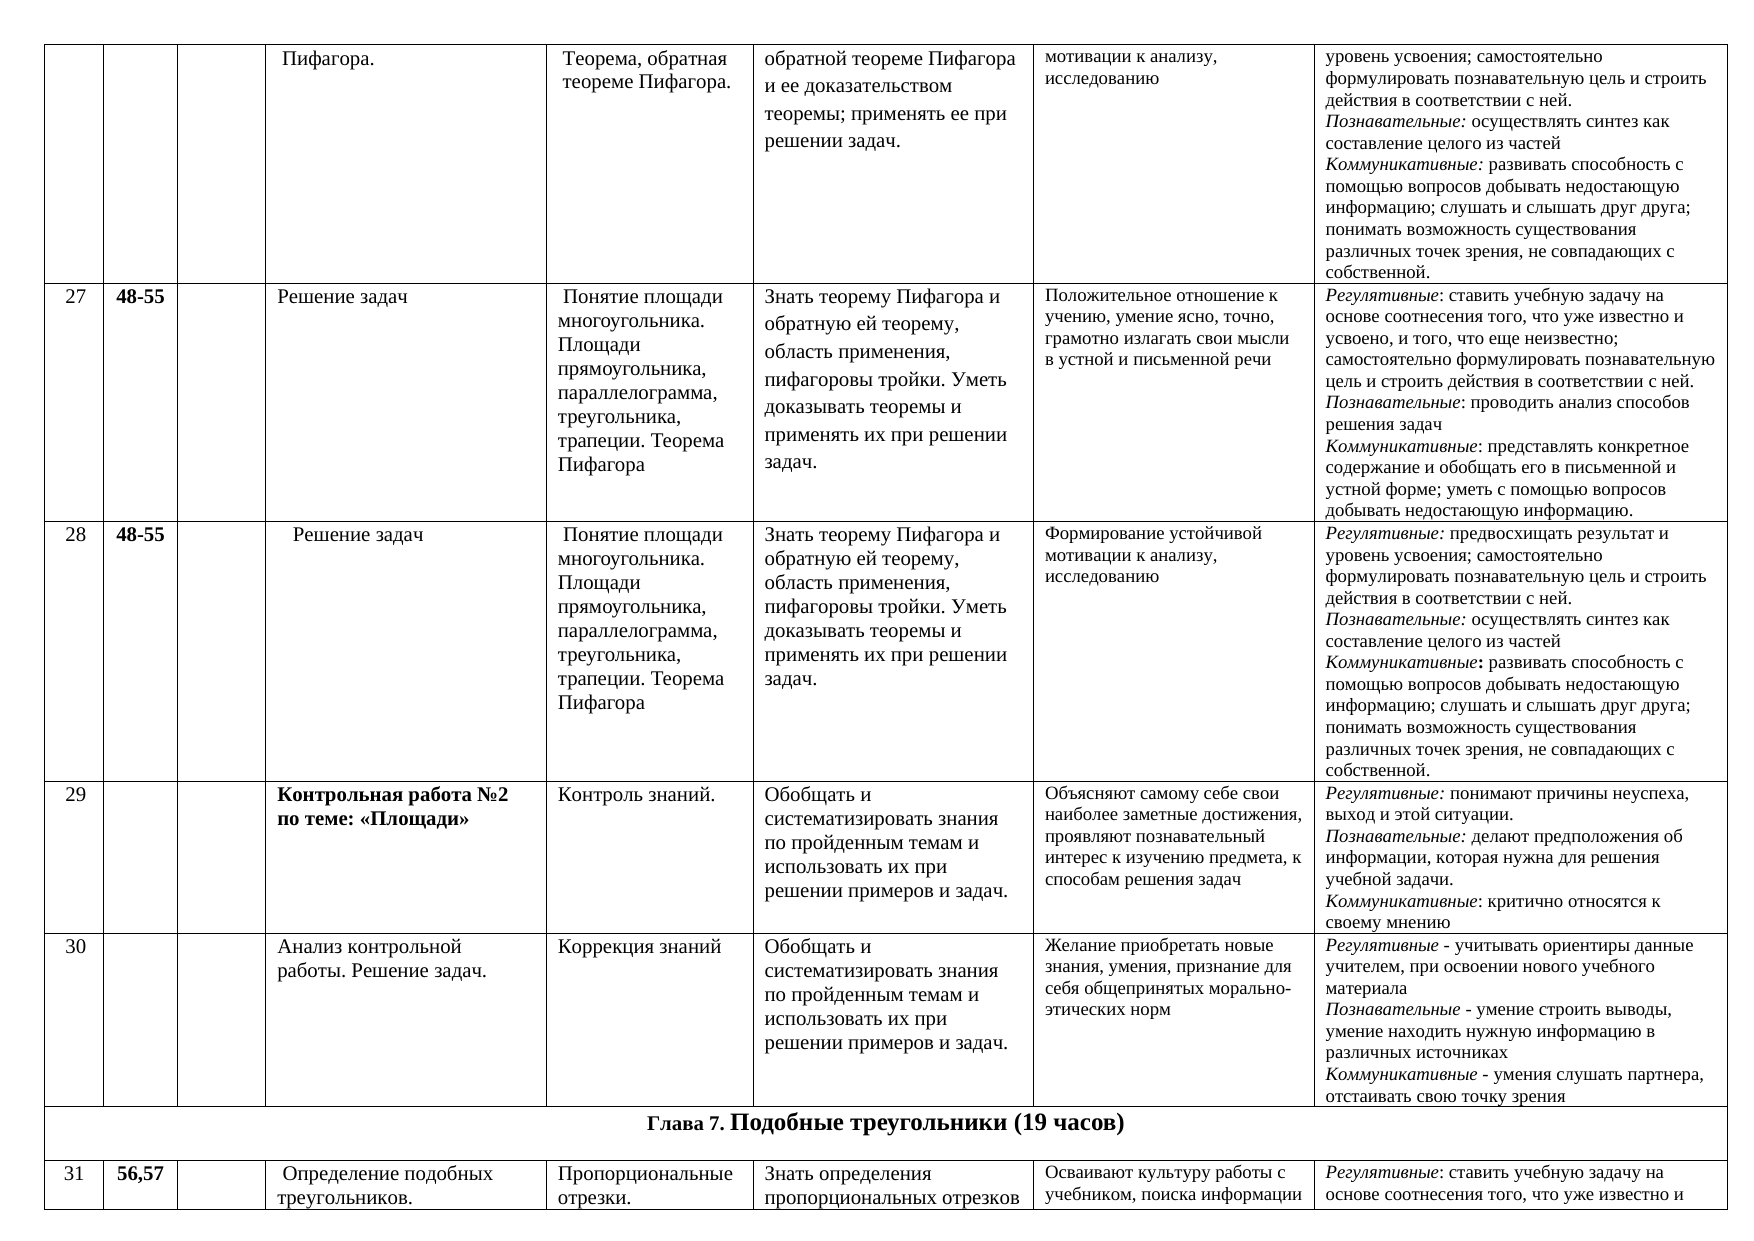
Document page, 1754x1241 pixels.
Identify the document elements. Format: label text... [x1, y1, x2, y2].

table_cell Формирование устойчивой мотивации к анализу, исследованию [1034, 522, 1314, 781]
table_cell Обобщать и систематизировать знания по пройденным темам и использовать их при решении примеров и задач. [754, 934, 1033, 1106]
table_cell 31 [45, 1161, 103, 1209]
table_cell Коррекция знаний [547, 934, 753, 1106]
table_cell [1034, 45, 1314, 283]
table_cell Желание приобретать новые знания, умения, признание для себя общепринятых морально-этических норм [1034, 934, 1314, 1106]
table_cell Анализ контрольной работы. Решение задач. [266, 934, 546, 1106]
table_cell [1315, 45, 1727, 283]
table_cell Контрольная работа №2 по теме: «Площади» [266, 782, 546, 933]
table_cell 48-55 [104, 522, 177, 781]
table_cell 30 [45, 934, 103, 1106]
table_cell 29 [45, 782, 103, 933]
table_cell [266, 1161, 546, 1209]
table_cell [178, 45, 265, 283]
table_cell Обобщать и систематизировать знания по пройденным темам и использовать их при решении примеров и задач. [754, 782, 1033, 933]
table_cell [547, 1161, 753, 1209]
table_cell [754, 45, 1033, 283]
table_cell Знать теорему Пифагора и обратную ей теорему, область применения, пифагоровы тройки. Уметь доказывать теоремы и применять их при решении задач. [754, 522, 1033, 781]
table_cell Понятие площади многоугольника. Площади прямоугольника, параллелограмма, треугольника, трапеции. Теорема Пифагора [547, 284, 753, 521]
table_cell Положительное отношение к учению, умение ясно, точно, грамотно излагать свои мысли в устной и письменной речи [1034, 284, 1314, 521]
table_cell 28 [45, 522, 103, 781]
table_cell 48-55 [104, 284, 177, 521]
table_cell 27 [45, 284, 103, 521]
table_cell Контроль знаний. [547, 782, 753, 933]
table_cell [754, 1161, 1033, 1209]
table_cell Объясняют самому себе свои наиболее заметные достижения, проявляют познавательный интерес к изучению предмета, к способам решения задач [1034, 782, 1314, 933]
table_cell [178, 782, 265, 933]
table_cell Регулятивные: понимают причины неуспеха, выход и этой ситуации. Познавательные: делают предположения об информации, которая нужна для решения учебной задачи. Коммуникативные: критично относятся к своему мнению [1315, 782, 1727, 933]
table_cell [547, 45, 753, 283]
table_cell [266, 45, 546, 283]
table_cell Знать теорему Пифагора и обратную ей теорему, область применения, пифагоровы тройки. Уметь доказывать теоремы и применять их при решении задач. [754, 284, 1033, 521]
table_cell Регулятивные - учитывать ориентиры данные учителем, при освоении нового учебного материала Познавательные - умение строить выводы, умение находить нужную информацию в различных источниках Коммуникативные - умения слушать партнера, отстаивать свою точку зрения [1315, 934, 1727, 1106]
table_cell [1315, 1161, 1727, 1209]
table_cell 55 [104, 45, 177, 283]
table_cell [104, 782, 177, 933]
table_cell 56,57 [104, 1161, 177, 1209]
table_cell Решение задач [266, 522, 546, 781]
table_cell Глава 7. Подобные треугольники (19 часов) [45, 1107, 1727, 1160]
table_cell [178, 934, 265, 1106]
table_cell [1034, 1161, 1314, 1209]
table_cell Понятие площади многоугольника. Площади прямоугольника, параллелограмма, треугольника, трапеции. Теорема Пифагора [547, 522, 753, 781]
table_cell 26 [45, 45, 103, 283]
table_cell [178, 284, 265, 521]
table_cell [178, 1161, 265, 1209]
table_cell [178, 522, 265, 781]
table_cell [104, 934, 177, 1106]
table_cell Решение задач [266, 284, 546, 521]
